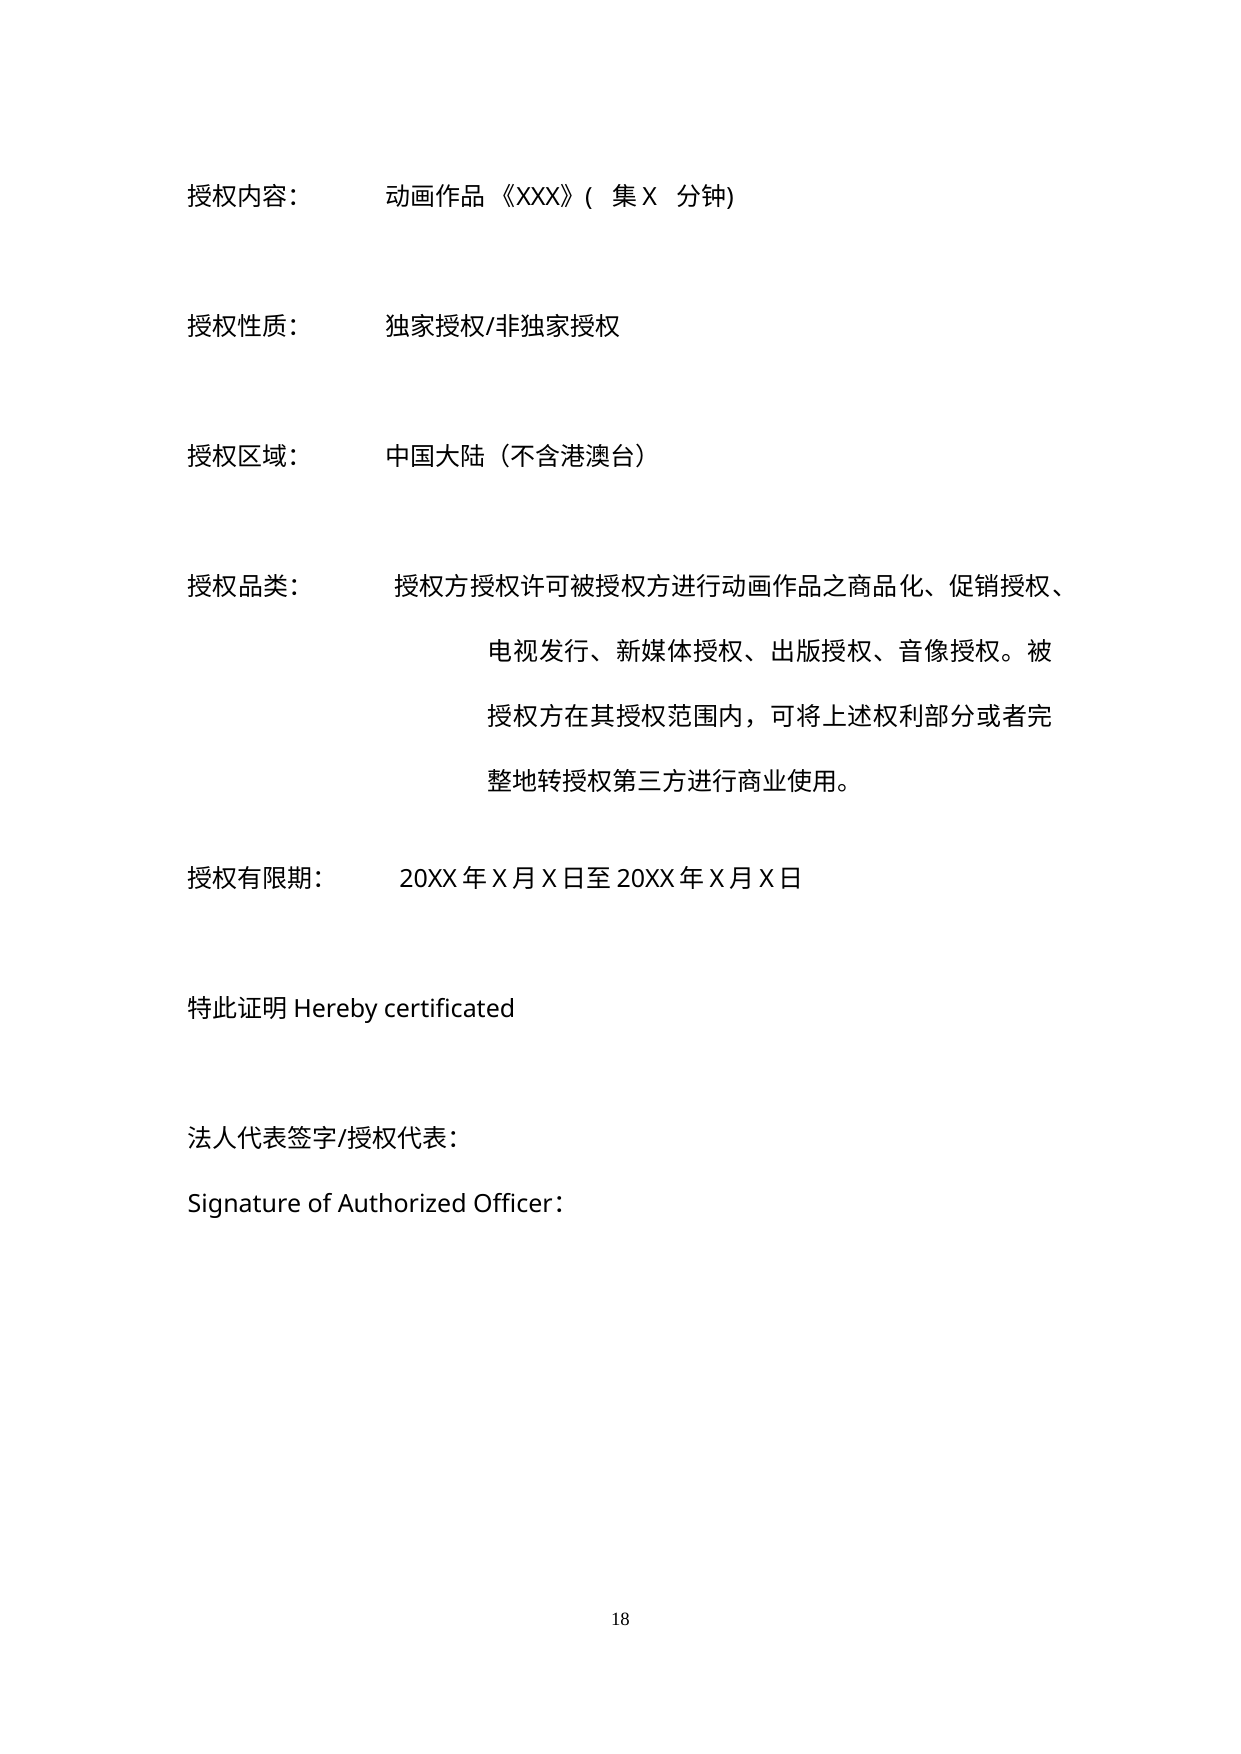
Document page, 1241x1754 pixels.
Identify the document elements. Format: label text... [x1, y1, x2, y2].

text 授权区域： 中国大陆（不含港澳台） [187, 422, 1053, 487]
text 授权性质： 独家授权/非独家授权 [187, 292, 1053, 357]
text 特此证明 Hereby certificated [187, 974, 1053, 1039]
text 授权品类： 授权方授权许可被授权方进行动画作品之商品化、促销授权、电视发行、新媒体授权、出版授权、音像授权。被授权方在其授权范围内，可将上述权利部分或者完整地转授权第三方进行商业使用。 [187, 552, 1053, 812]
text 授权内容： 动画作品 《XXX》( 集X 分钟) [187, 162, 1053, 227]
text 授权有限期： 20XX年X月X日至20XX年X月X日 [187, 844, 1053, 909]
text Signature of Authorized Officer： [187, 1169, 1053, 1234]
text 法人代表签字/授权代表： [187, 1104, 1053, 1169]
